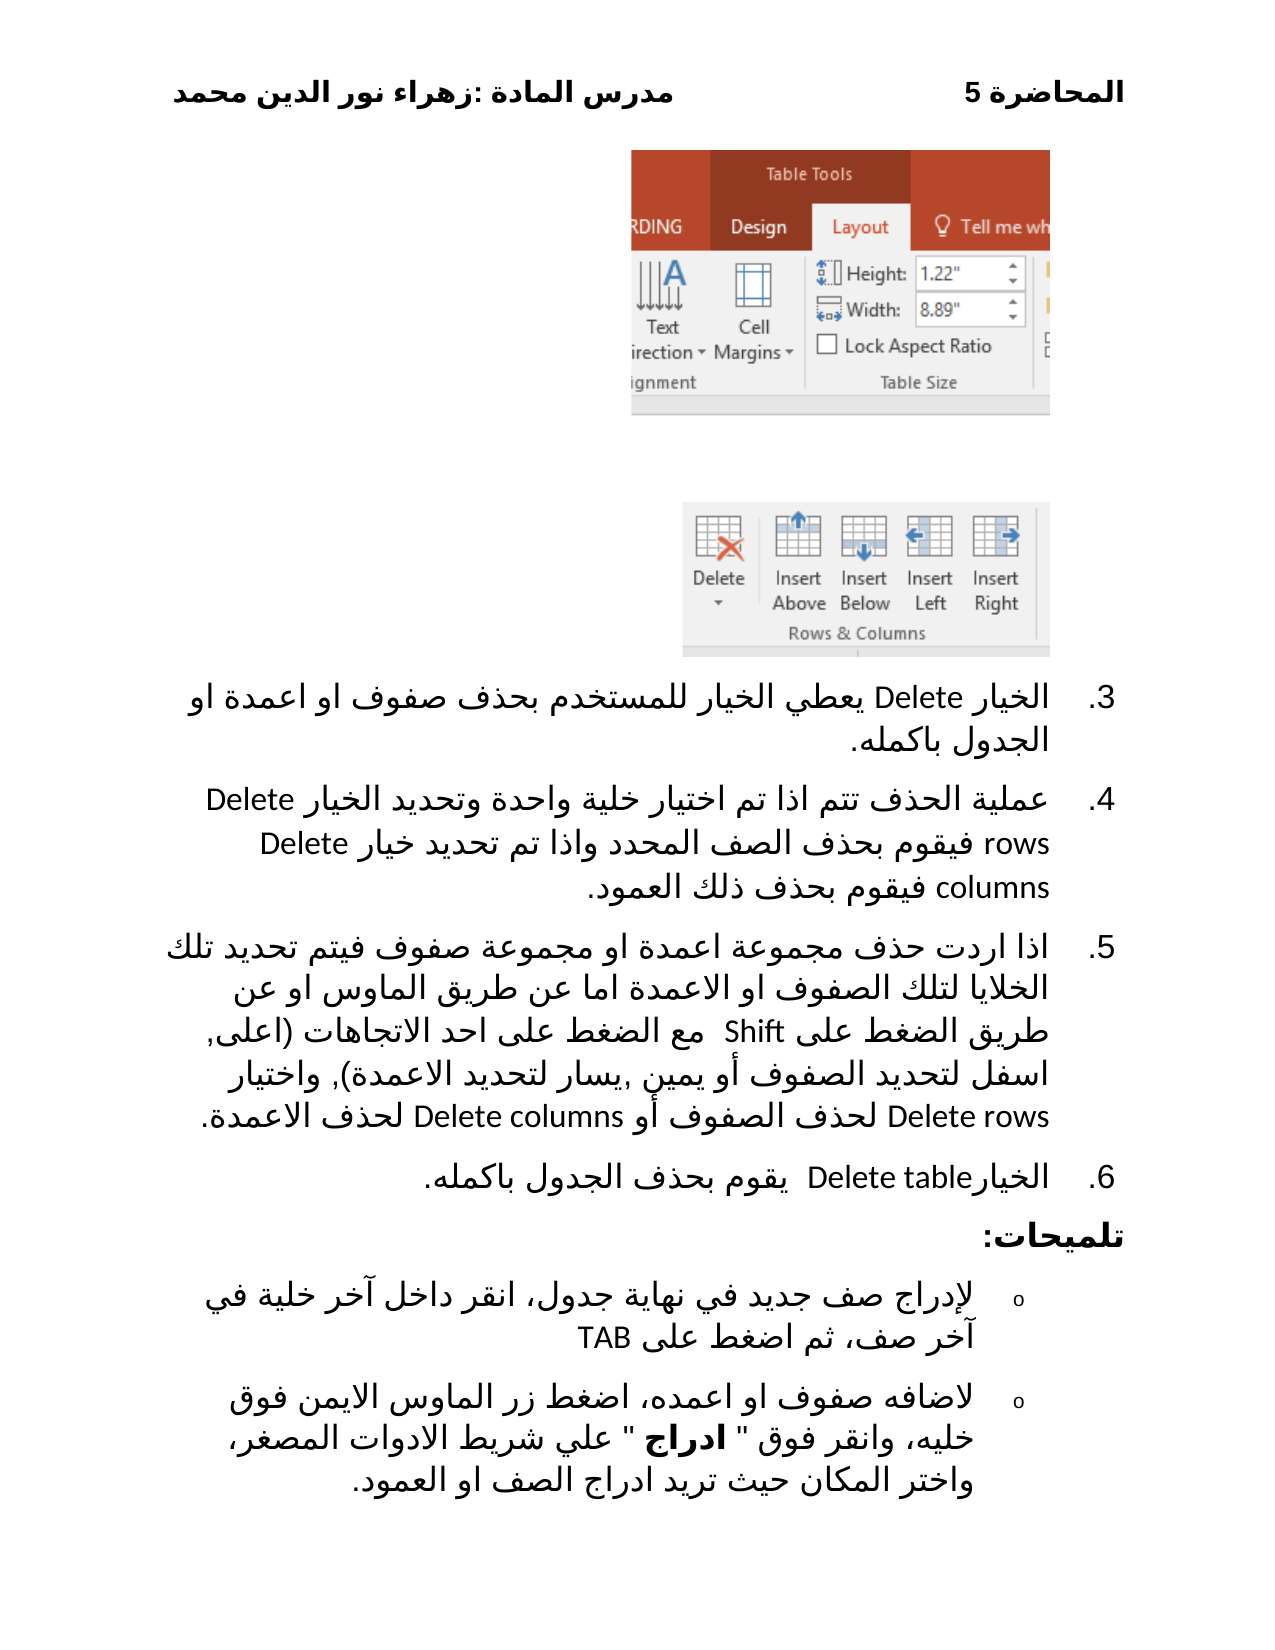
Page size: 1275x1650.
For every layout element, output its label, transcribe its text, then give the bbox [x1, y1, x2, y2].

list الخيارDelete table يقوم بحذف الجدول باكمله. [150, 1156, 1087, 1197]
picture [682, 502, 1050, 657]
list لإدراج صف جديد في نهاية جدول، انقر داخل آخر خلية في آخر صف، ثم اضغط على TAB [150, 1274, 1012, 1357]
list اذا اردت حذف مجموعة اعمدة او مجموعة صفوف فيتم تحديد تلك الخلايا لتلك الصفوف او الاعمدة اما عن طريق الماوس او عن طريق الضغط على Shift مع الضغط على احد الاتجاهات (اعلى, اسفل لتحديد الصفوف أو يمين ,يسار لتحديد الاعمدة), واختيار Delete rows لحذف الصفوف أو Delete columns لحذف الاعمدة. [150, 927, 1087, 1136]
text تلميحات: [150, 1216, 1125, 1255]
list عملية الحذف تتم اذا تم اختيار خلية واحدة وتحديد الخيار Delete rows فيقوم بحذف الصف المحدد واذا تم تحديد خيار Delete columns فيقوم بحذف ذلك العمود. [150, 778, 1087, 907]
picture [631, 150, 1050, 483]
list لاضافه صفوف او اعمده، اضغط زر الماوس الايمن فوق خليه، وانقر فوق " ادراج " علي شريط الادوات المصغر، واختر المكان حيث تريد ادراج الصف او العمود. [150, 1377, 1012, 1498]
list الخيار Delete يعطي الخيار للمستخدم بحذف صفوف او اعمدة او الجدول باكمله. [150, 676, 1087, 759]
